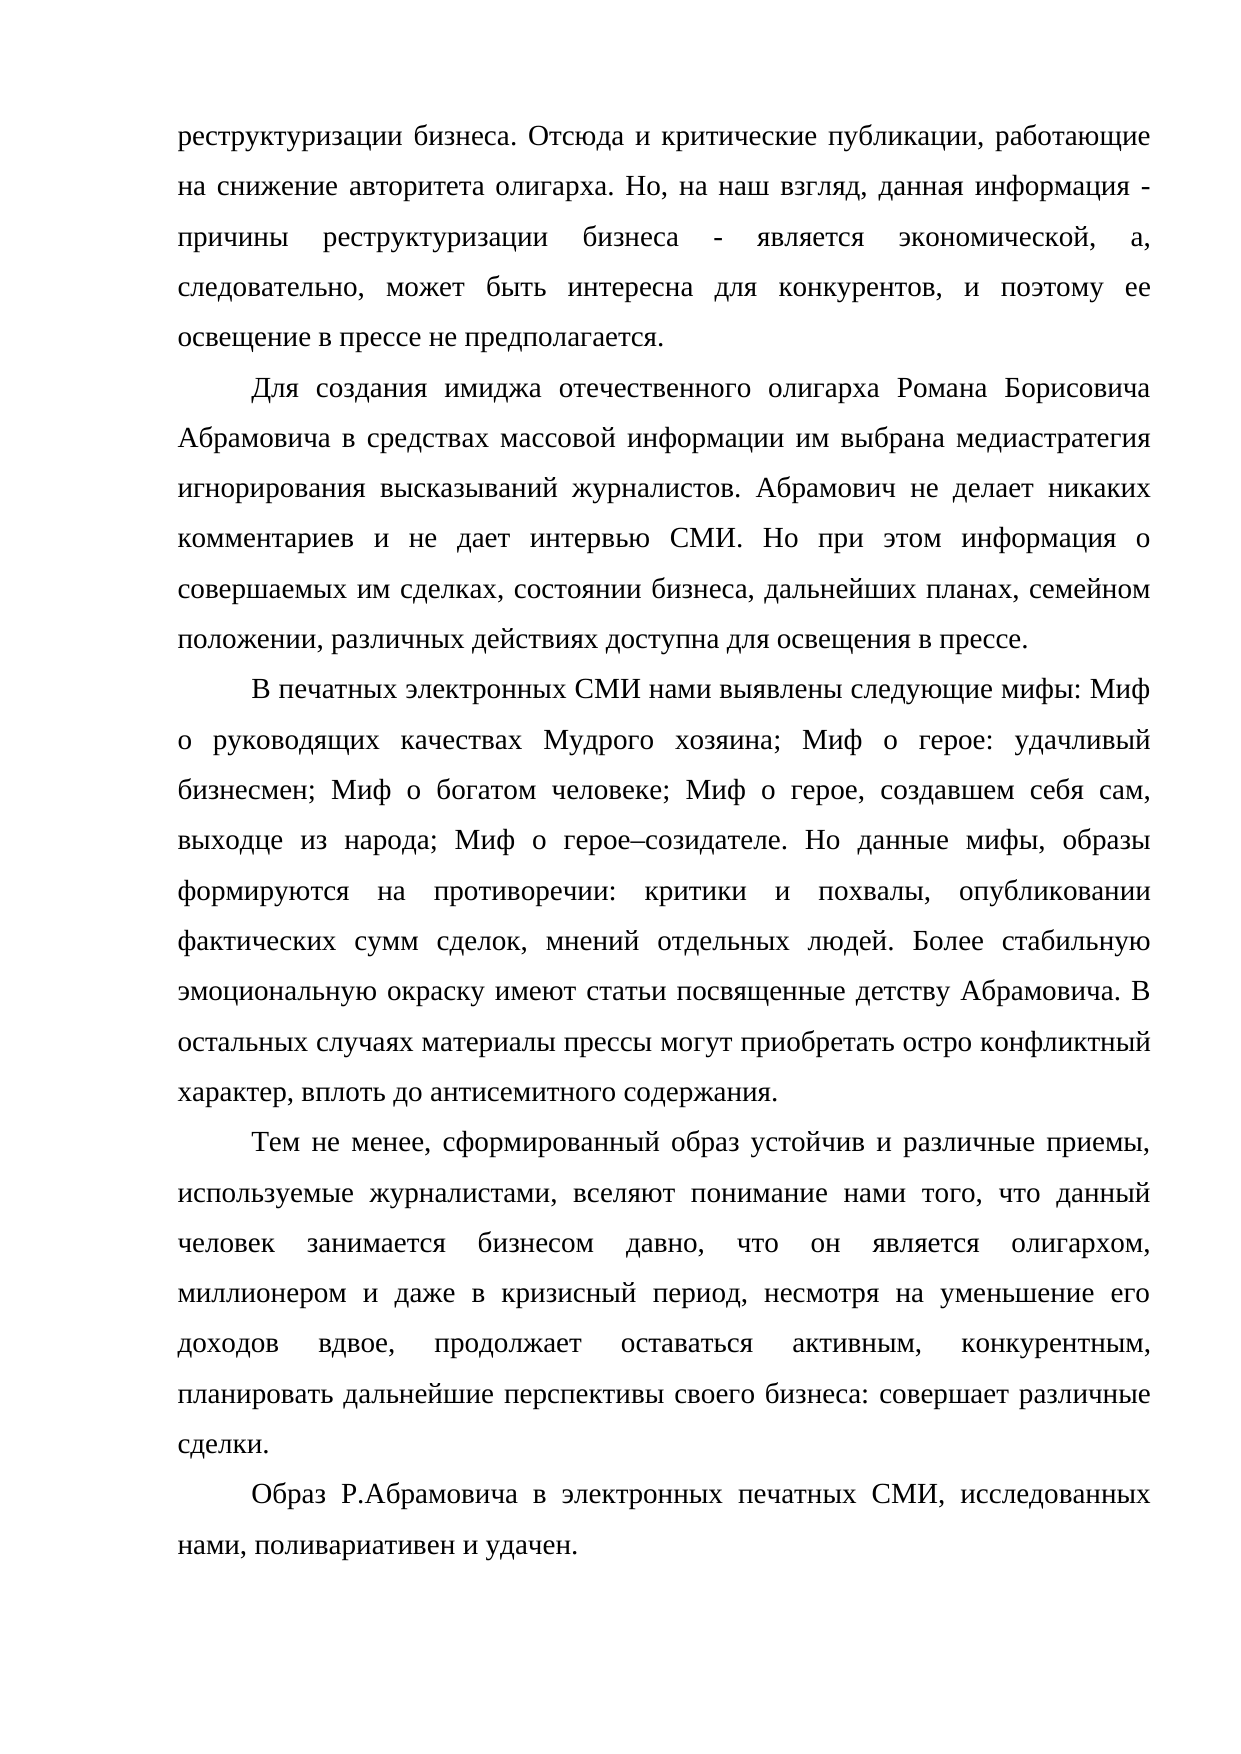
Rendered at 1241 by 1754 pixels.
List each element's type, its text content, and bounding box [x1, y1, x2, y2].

text Образ Р.Абрамовича в электронных печатных СМИ, исследованных нами, поливариативен и удачен. [177, 1477, 1152, 1560]
text Для создания имиджа отечественного олигарха Романа Борисовича Абрамовича в средствах массовой информации им выбрана медиастратегия игнорирования высказываний журналистов. Абрамович не делает никаких комментариев и не дает интервью СМИ. Но при этом информация о совершаемых им сделках, состоянии бизнеса, дальнейших планах, семейном положении, различных действиях доступна для освещения в прессе. [177, 370, 1152, 655]
text В печатных электронных СМИ нами выявлены следующие мифы: Миф о руководящих качествах Мудрого хозяина; Миф о герое: удачливый бизнесмен; Миф о богатом человеке; Миф о герое, создавшем себя сам, выходце из народа; Миф о герое–созидателе. Но данные мифы, образы формируются на противоречии: критики и похвалы, опубликовании фактических сумм сделок, мнений отдельных людей. Более стабильную эмоциональную окраску имеют статьи посвященные детству Абрамовича. В остальных случаях материалы прессы могут приобретать остро конфликтный характер, вплоть до антисемитного содержания. [177, 672, 1152, 1108]
text Тем не менее, сформированный образ устойчив и различные приемы, используемые журналистами, вселяют понимание нами того, что данный человек занимается бизнесом давно, что он является олигархом, миллионером и даже в кризисный период, несмотря на уменьшение его доходов вдвое, продолжает оставаться активным, конкурентным, планировать дальнейшие перспективы своего бизнеса: совершает различные сделки. [177, 1124, 1152, 1460]
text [177, 118, 1152, 353]
